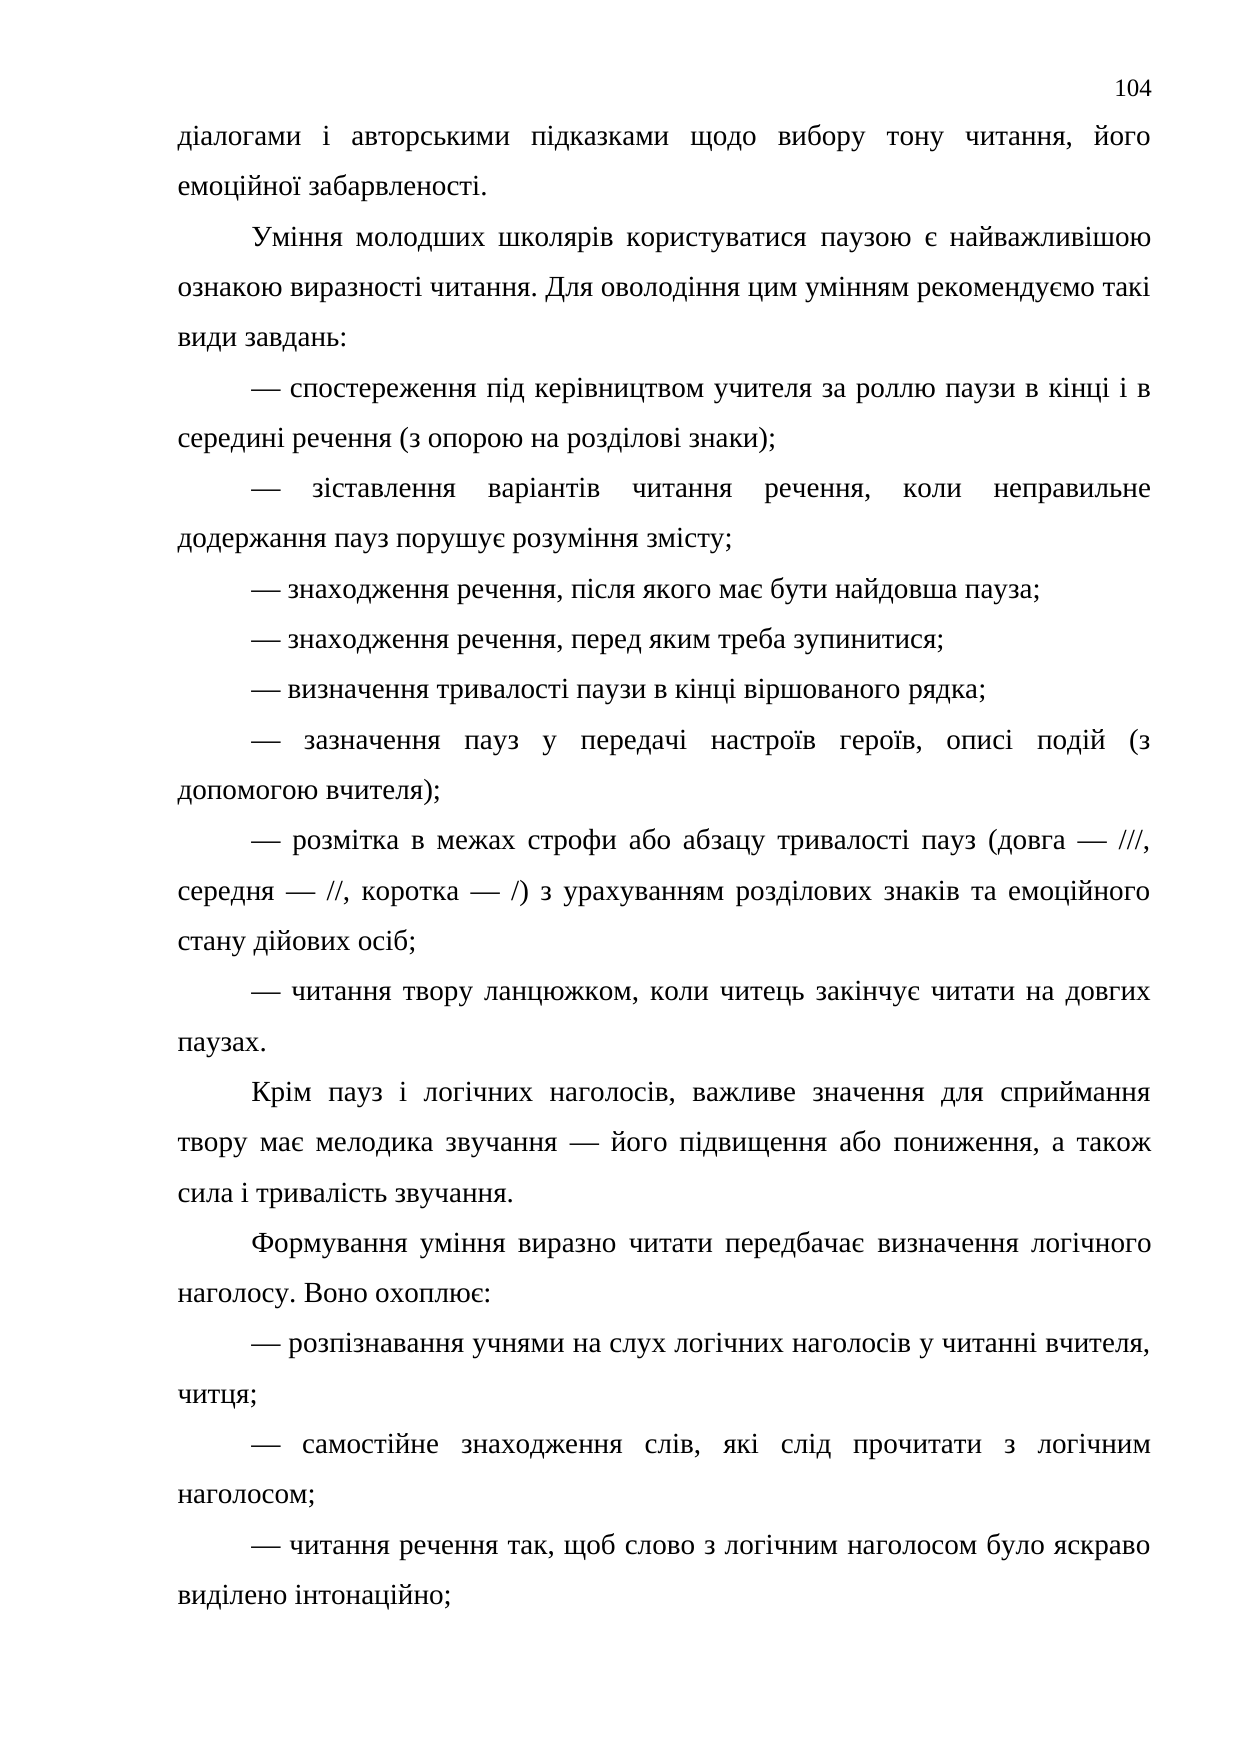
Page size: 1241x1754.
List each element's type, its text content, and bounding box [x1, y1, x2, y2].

text — спостереження під керівництвом учителя за роллю паузи в кінці і в середині речення (з опорою на розділові знаки); [177, 370, 1152, 453]
text — зіставлення варіантів читання речення, коли неправильне додержання пауз порушує розуміння змісту; [177, 470, 1152, 554]
text Уміння молодших школярів користуватися паузою є найважливішою ознакою виразності читання. Для оволодіння цим умінням рекомендуємо такі види завдань: [177, 219, 1152, 353]
text — знаходження речення, після якого має бути найдовша пауза; [177, 571, 1152, 604]
text — читання твору ланцюжком, коли читець закінчує читати на довгих паузах. [177, 973, 1152, 1057]
text — читання речення так, щоб слово з логічним наголосом було яскраво виділено інтонаційно; [177, 1527, 1152, 1611]
text — визначення тривалості паузи в кінці віршованого рядка; [177, 672, 1152, 705]
text — розмітка в межах строфи або абзацу тривалості пауз (довга — ///, середня — //, коротка — /) з урахуванням розділових знаків та емоційного стану дійових осіб; [177, 822, 1152, 957]
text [177, 118, 1152, 202]
text — знаходження речення, перед яким треба зупинитися; [177, 621, 1152, 655]
text — розпізнавання учнями на слух логічних наголосів у читанні вчителя, читця; [177, 1326, 1152, 1409]
text Крім пауз і логічних наголосів, важливе значення для сприймання твору має мелодика звучання — його підвищення або пониження, а також сила і тривалість звучання. [177, 1074, 1152, 1208]
text — зазначення пауз у передачі настроїв героїв, описі подій (з допомогою вчителя); [177, 722, 1152, 806]
text Формування уміння виразно читати передбачає визначення логічного наголосу. Воно охоплює: [177, 1225, 1152, 1309]
text — самостійне знаходження слів, які слід прочитати з логічним наголосом; [177, 1426, 1152, 1510]
